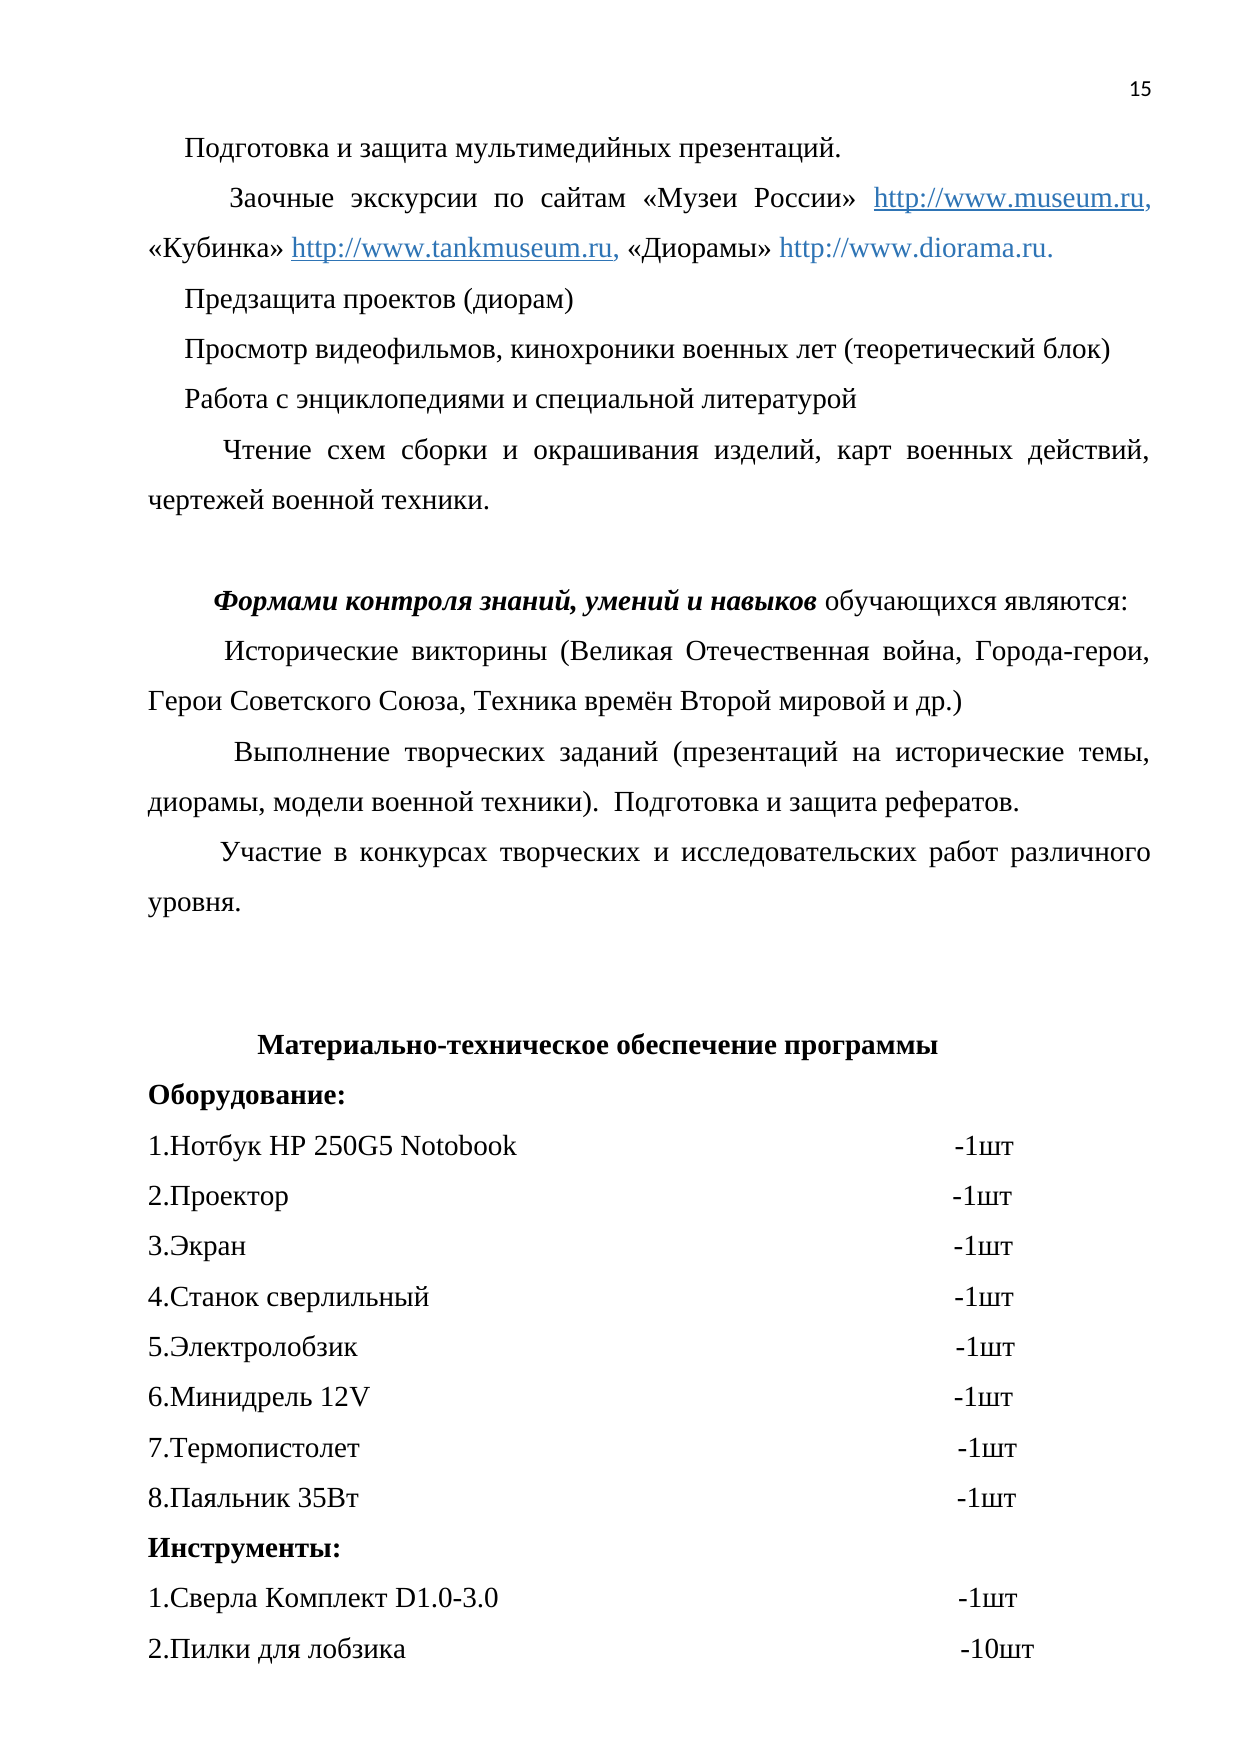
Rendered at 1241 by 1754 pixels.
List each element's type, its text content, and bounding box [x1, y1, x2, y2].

text 4.Станок сверлильный -1шт [148, 1279, 1152, 1312]
text Оборудование: [148, 1077, 1152, 1111]
text Заочные экскурсии по сайтам «Музеи России» http://www.museum.ru, «Кубинка» http://www.tankmuseum.ru, «Диорамы» http://www.diorama.ru. [148, 180, 1152, 264]
text Материально-техническое обеспечение программы [148, 1027, 1152, 1061]
text Предзащита проектов (диорам) [148, 281, 1152, 314]
text 1.Нотбук HP 250G5 Notobook -1шт [148, 1128, 1152, 1161]
text 3.Экран -1шт [148, 1228, 1152, 1262]
text Формами контроля знаний, умений и навыков обучающихся являются: [148, 583, 1152, 616]
text Подготовка и защита мультимедийных презентаций. [148, 130, 1152, 163]
text 8.Паяльник 35Вт -1шт [148, 1480, 1152, 1513]
text 2.Пилки для лобзика -10шт [148, 1631, 1152, 1664]
text Работа с энциклопедиями и специальной литературой [148, 381, 1152, 415]
text 5.Электролобзик -1шт [148, 1329, 1152, 1363]
text Просмотр видеофильмов, кинохроники военных лет (теоретический блок) [148, 331, 1152, 365]
text 7.Термопистолет -1шт [148, 1430, 1152, 1463]
text 1.Сверла Комплект D1.0-3.0 -1шт [148, 1581, 1152, 1614]
text Участие в конкурсах творческих и исследовательских работ различного уровня. [148, 834, 1152, 918]
text Инструменты: [148, 1530, 1152, 1564]
text Исторические викторины (Великая Отечественная война, Города-герои, Герои Советского Союза, Техника времён Второй мировой и др.) [148, 633, 1152, 717]
text 6.Минидрель 12V -1шт [148, 1379, 1152, 1413]
text Чтение схем сборки и окрашивания изделий, карт военных действий, чертежей военной техники. [148, 432, 1152, 516]
text 2.Проектор -1шт [148, 1178, 1152, 1212]
text Выполнение творческих заданий (презентаций на исторические темы, диорамы, модели военной техники). Подготовка и защита рефератов. [148, 734, 1152, 817]
